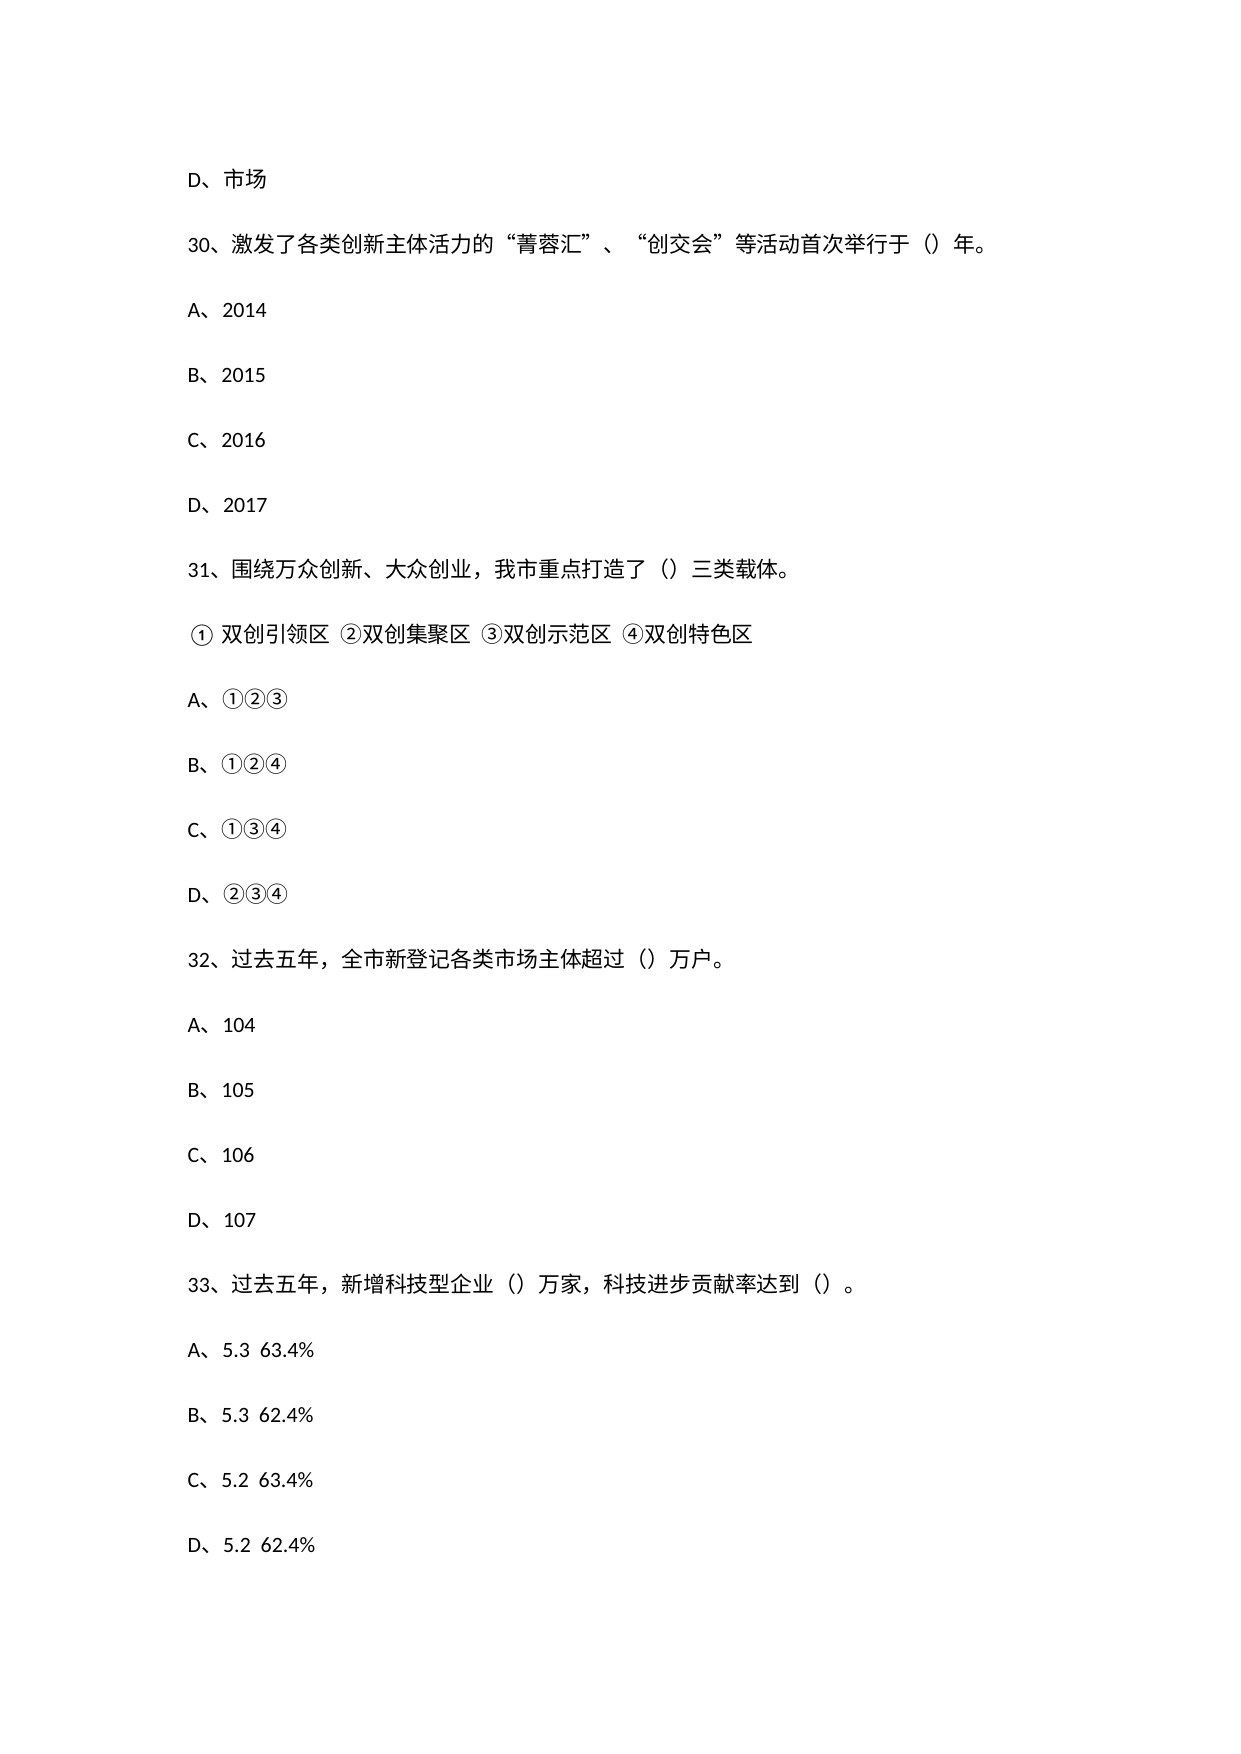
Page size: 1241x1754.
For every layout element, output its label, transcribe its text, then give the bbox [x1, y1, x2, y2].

text 30、激发了各类创新主体活力的“菁蓉汇”、“创交会”等活动首次举行于（）年。 [187, 227, 1053, 259]
text C、106 [187, 1137, 1053, 1169]
text D、2017 [187, 487, 1053, 519]
text ①双创引领区 ②双创集聚区 ③双创示范区 ④双创特色区 [187, 617, 1053, 649]
text B、①②④ [187, 747, 1053, 779]
text A、104 [187, 1007, 1053, 1039]
text A、①②③ [187, 682, 1053, 714]
text A、5.3 63.4% [187, 1332, 1053, 1364]
text A、2014 [187, 292, 1053, 324]
text D、②③④ [187, 877, 1053, 909]
text 31、围绕万众创新、大众创业，我市重点打造了（）三类载体。 [187, 552, 1053, 584]
text C、2016 [187, 422, 1053, 454]
text D、107 [187, 1202, 1053, 1234]
text D、市场 [187, 162, 1053, 194]
text B、5.3 62.4% [187, 1397, 1053, 1429]
text C、①③④ [187, 812, 1053, 844]
text C、5.2 63.4% [187, 1462, 1053, 1494]
text 33、过去五年，新增科技型企业（）万家，科技进步贡献率达到（）。 [187, 1267, 1053, 1299]
text B、2015 [187, 357, 1053, 389]
text 32、过去五年，全市新登记各类市场主体超过（）万户。 [187, 942, 1053, 974]
text B、105 [187, 1072, 1053, 1104]
text D、5.2 62.4% [187, 1527, 1053, 1559]
